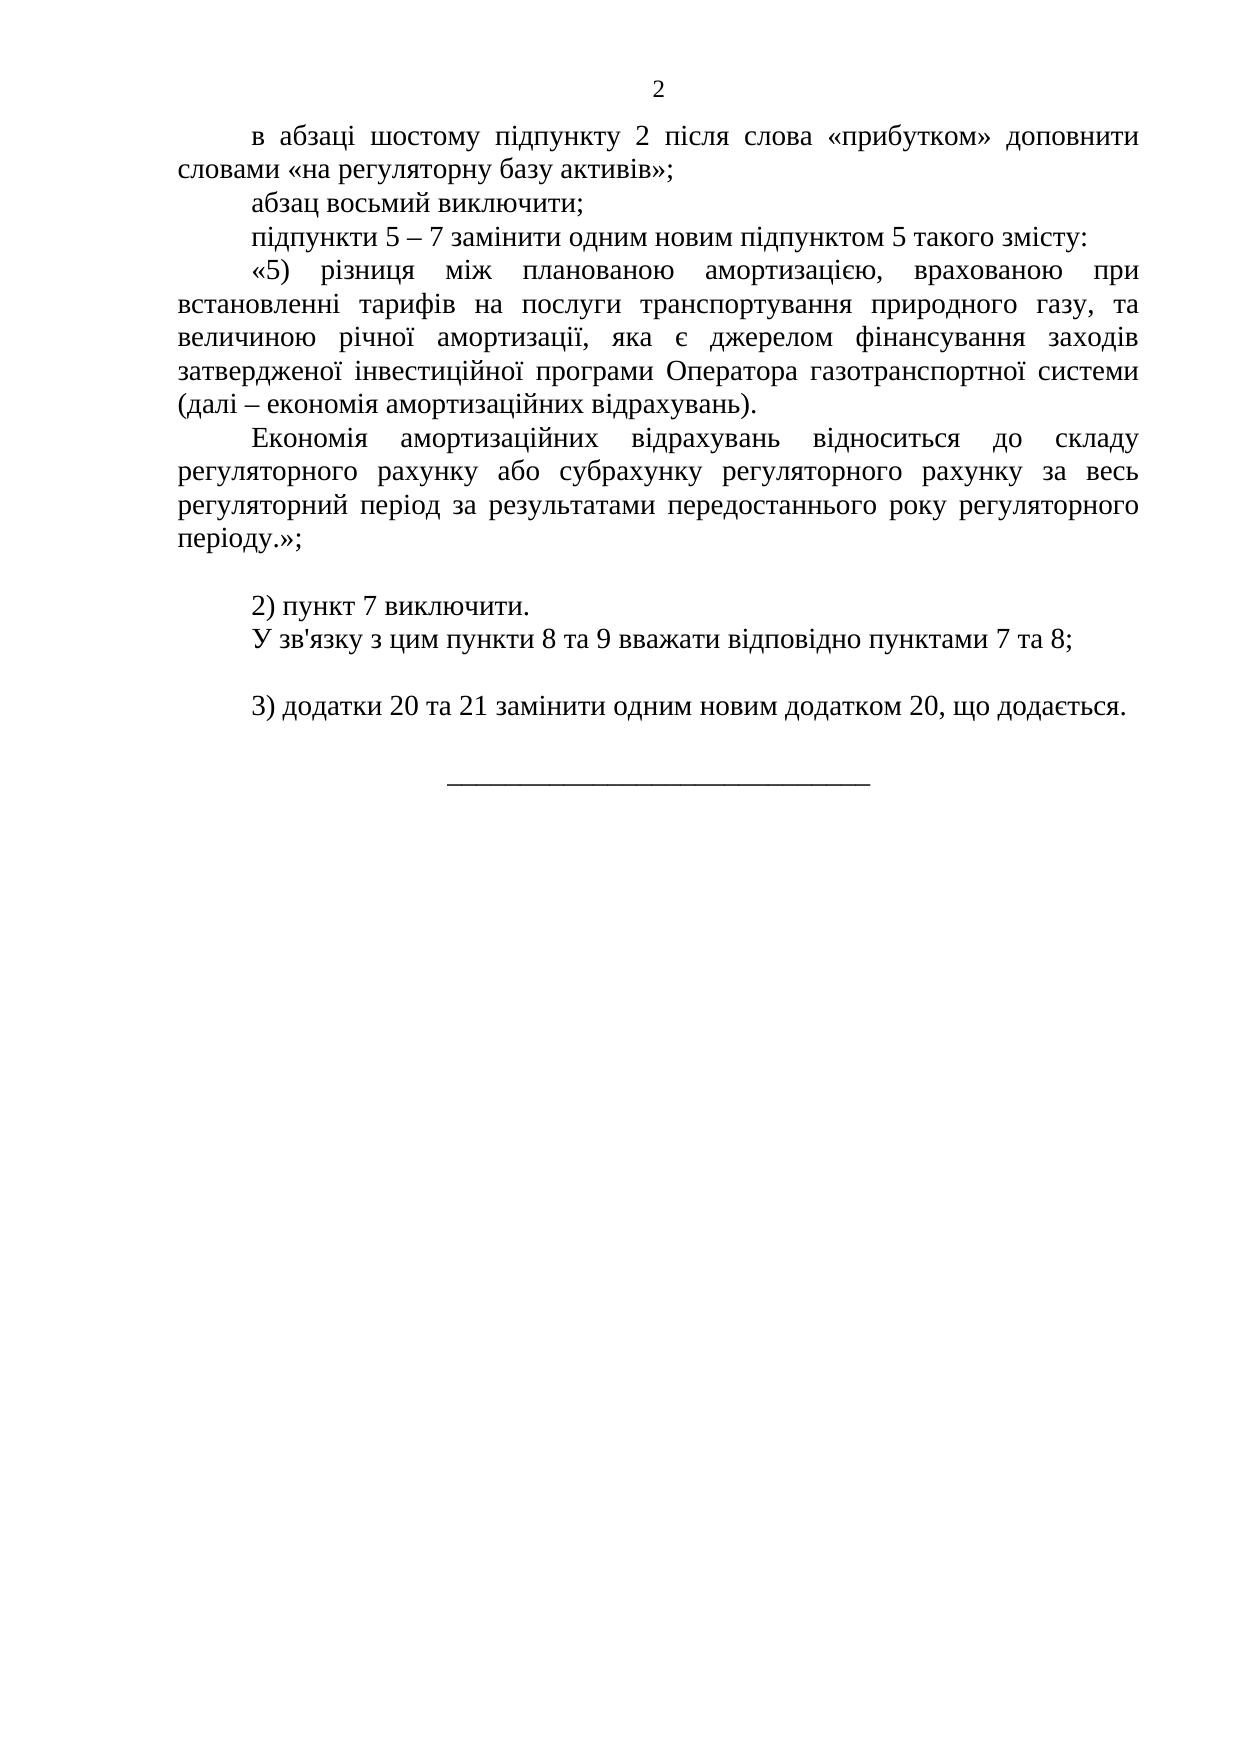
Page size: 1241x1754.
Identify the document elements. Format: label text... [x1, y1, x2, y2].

text Економія амортизаційних відрахувань відноситься до складу регуляторного рахунку або субрахунку регуляторного рахунку за весь регуляторний період за результатами передостаннього року регуляторного періоду.»; [177, 420, 1140, 554]
text в абзаці шостому підпункту 2 після слова «прибутком» доповнити словами «на регуляторну базу активів»; [177, 118, 1140, 185]
text абзац восьмий виключити; [177, 185, 1140, 219]
text «5) різниця між планованою амортизацією, врахованою при встановленні тарифів на послуги транспортування природного газу, та величиною річної амортизації, яка є джерелом фінансування заходів затвердженої інвестиційної програми Оператора газотранспортної системи (далі – економія амортизаційних відрахувань). [177, 252, 1140, 420]
text 3) додатки 20 та 21 замінити одним новим додатком 20, що додається. [177, 688, 1140, 722]
text У зв'язку з цим пункти 8 та 9 вважати відповідно пунктами 7 та 8; [177, 621, 1140, 655]
text підпункти 5 – 7 замінити одним новим підпунктом 5 такого змісту: [177, 219, 1140, 252]
text 2) пункт 7 виключити. [177, 588, 1140, 621]
text _____________________________ [177, 755, 1140, 789]
